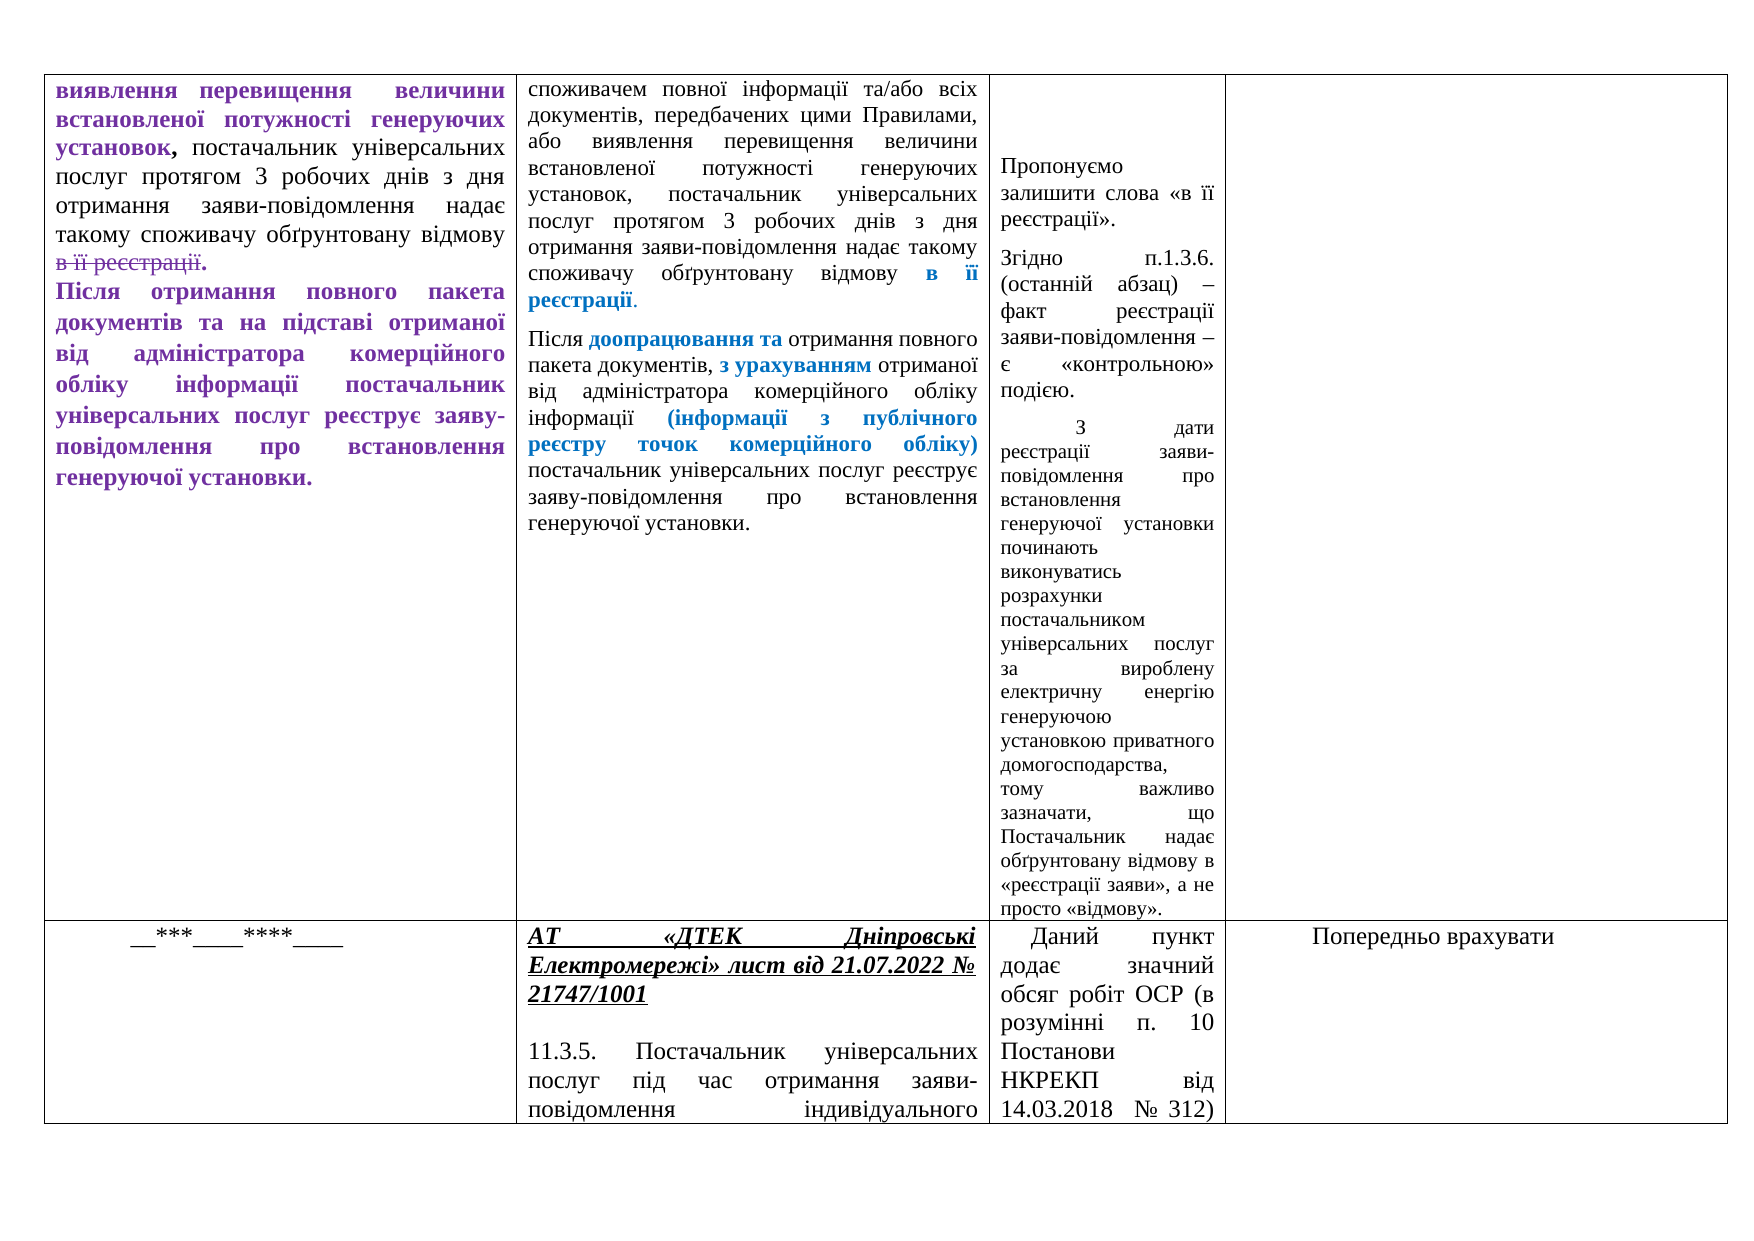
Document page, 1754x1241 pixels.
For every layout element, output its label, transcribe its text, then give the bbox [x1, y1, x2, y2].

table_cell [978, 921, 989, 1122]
table_cell __***____****____ [45, 921, 516, 1122]
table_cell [45, 75, 516, 920]
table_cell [517, 75, 989, 920]
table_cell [990, 921, 1225, 1122]
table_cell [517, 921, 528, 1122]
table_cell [1226, 75, 1727, 920]
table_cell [1226, 921, 1727, 1122]
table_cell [990, 75, 1225, 920]
